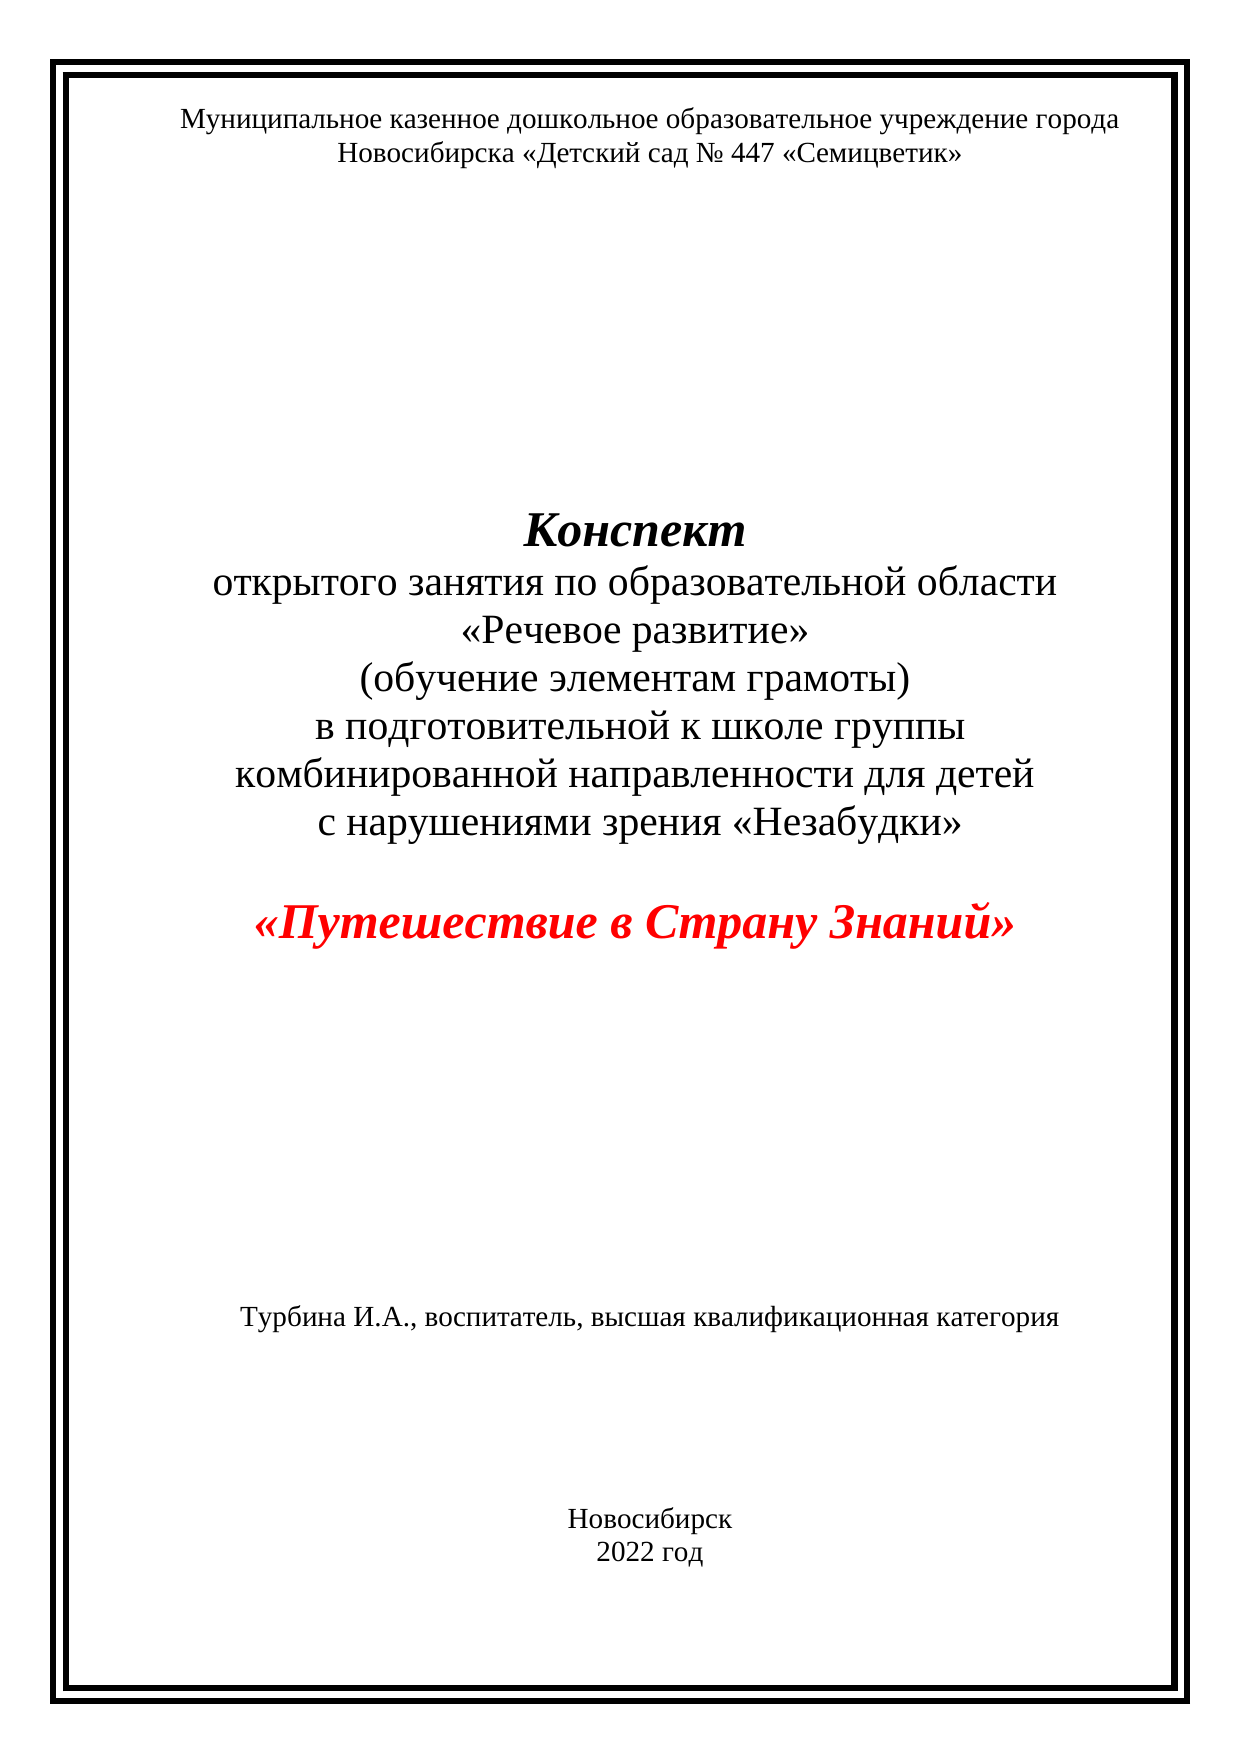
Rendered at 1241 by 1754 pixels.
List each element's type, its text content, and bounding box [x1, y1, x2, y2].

text Новосибирск [177, 1501, 1122, 1534]
text «Путешествие в Страну Знаний» [177, 892, 1093, 950]
text Турбина И.А., воспитатель, высшая квалификационная категория [177, 1299, 1122, 1333]
text в подготовительной к школе группы комбинированной направленности для детей [177, 701, 1093, 796]
text Муниципальное казенное дошкольное образовательное учреждение города Новосибирска «Детский сад № 447 «Семицветик» [177, 102, 1122, 169]
text (обучение элементам грамоты) [177, 653, 1093, 701]
text Конспект [177, 499, 1093, 557]
text открытого занятия по образовательной области «Речевое развитие» [177, 557, 1093, 653]
text 2022 год [177, 1534, 1122, 1568]
text с нарушениями зрения «Незабудки» [177, 796, 1093, 844]
